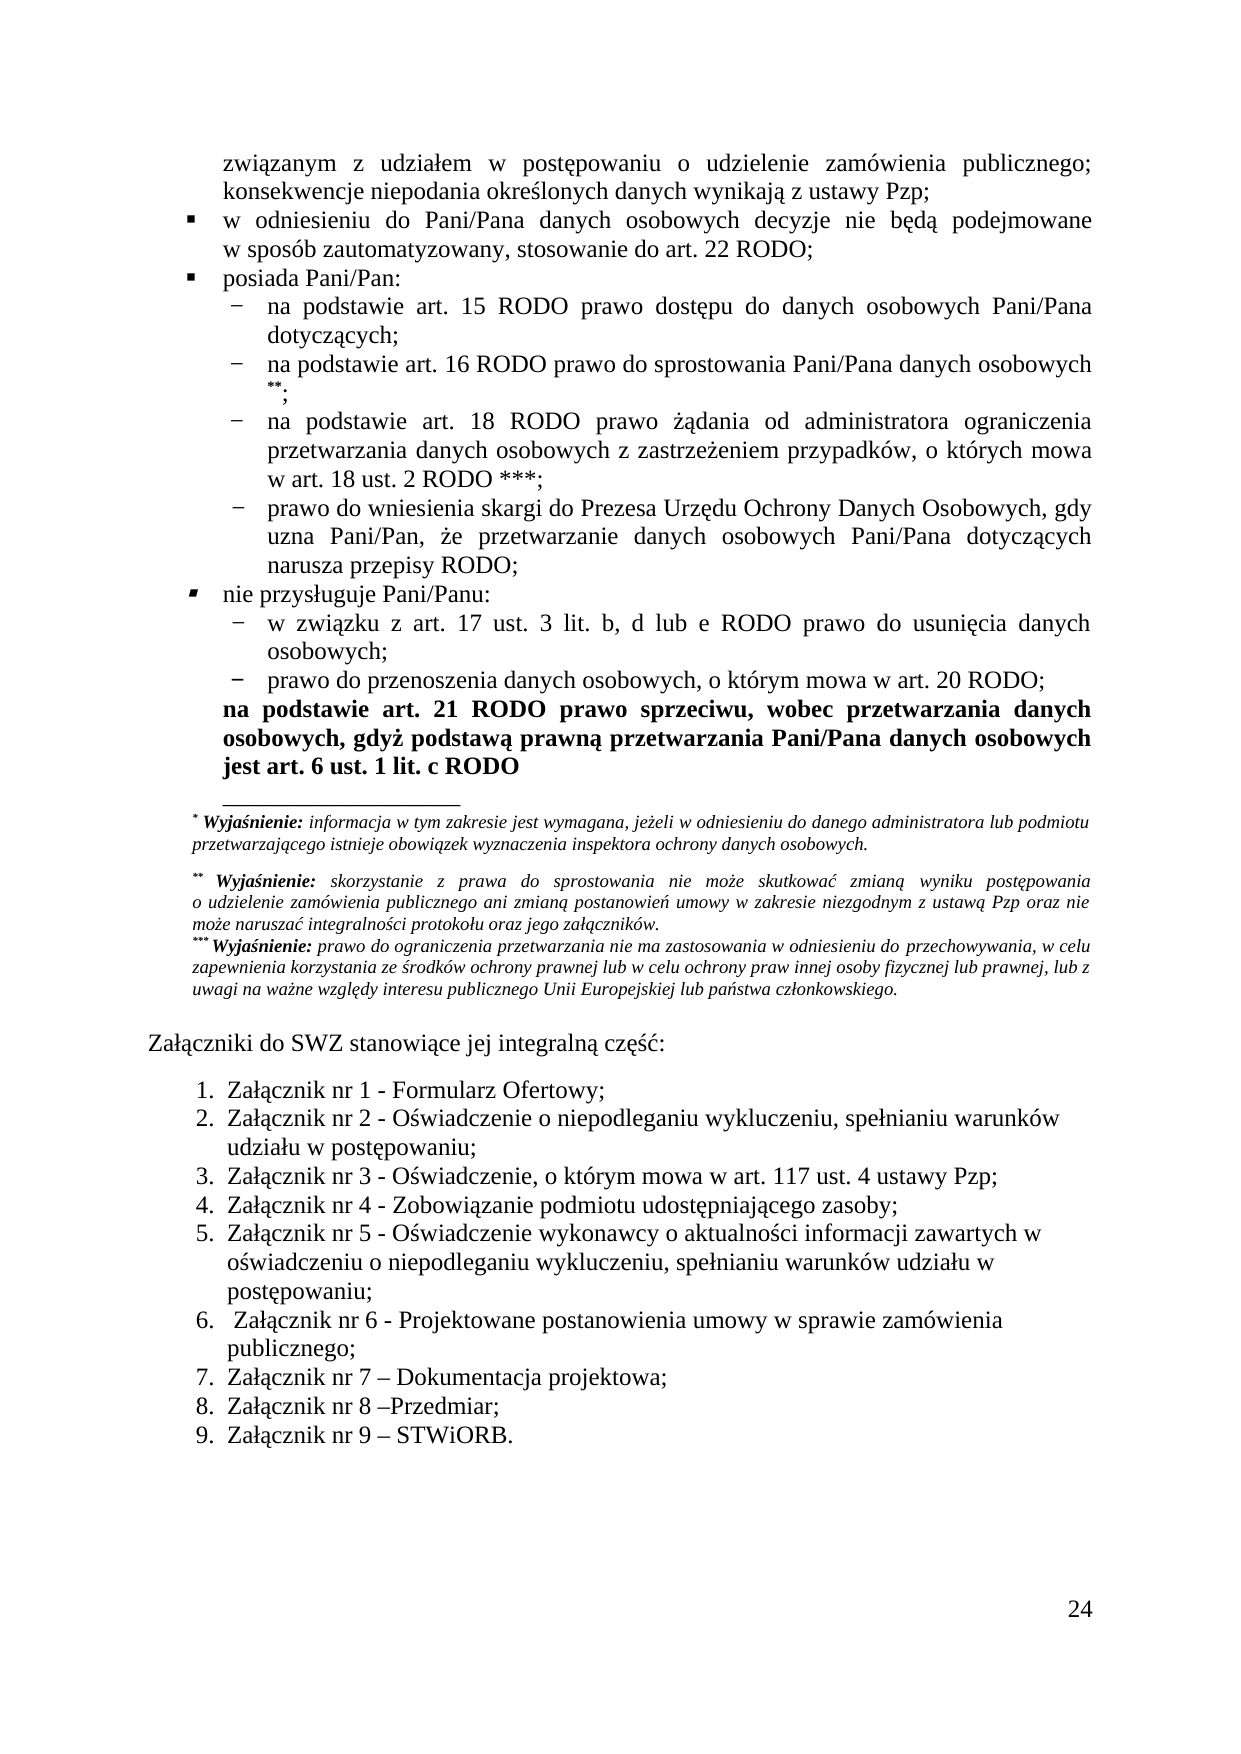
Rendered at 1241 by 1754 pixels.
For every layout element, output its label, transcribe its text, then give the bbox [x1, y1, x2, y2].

list *** Wyjaśnienie: prawo do ograniczenia przetwarzania nie ma zastosowania w odniesieniu do przechowywania, w celu zapewnienia korzystania ze środków ochrony prawnej lub w celu ochrony praw innej osoby fizycznej lub prawnej, lub z uwagi na ważne względy interesu publicznego Unii Europejskiej lub państwa członkowskiego. [192, 934, 1093, 999]
list Załącznik nr 1 - Formularz Ofertowy; [196, 1075, 1093, 1103]
list w odniesieniu do Pani/Pana danych osobowych decyzje nie będą podejmowane w sposób zautomatyzowany, stosowanie do art. 22 RODO; [185, 205, 1093, 263]
list prawo do przenoszenia danych osobowych, o którym mowa w art. 20 RODO; [229, 665, 1093, 694]
text na podstawie art. 21 RODO prawo sprzeciwu, wobec przetwarzania danych osobowych, gdyż podstawą prawną przetwarzania Pani/Pana danych osobowych jest art. 6 ust. 1 lit. c RODO [223, 694, 1093, 780]
text Załączniki do SWZ stanowiące jej integralną część: [148, 1028, 1093, 1057]
list Załącznik nr 4 - Zobowiązanie podmiotu udostępniającego zasoby; [196, 1190, 1093, 1218]
list ** Wyjaśnienie: skorzystanie z prawa do sprostowania nie może skutkować zmianą wyniku postępowania o udzielenie zamówienia publicznego ani zmianą postanowień umowy w zakresie niezgodnym z ustawą Pzp oraz nie może naruszać integralności protokołu oraz jego załączników. [192, 870, 1093, 934]
list Załącznik nr 8 –Przedmiar; [196, 1391, 1093, 1420]
list posiada Pani/Pan: [185, 263, 1093, 291]
text * Wyjaśnienie: informacja w tym zakresie jest wymagana, jeżeli w odniesieniu do danego administratora lub podmiotu przetwarzającego istnieje obowiązek wyznaczenia inspektora ochrony danych osobowych. [192, 811, 1093, 854]
list na podstawie art. 15 RODO prawo dostępu do danych osobowych Pani/Pana dotyczących; [229, 291, 1093, 349]
list nie przysługuje Pani/Panu: [185, 579, 1093, 608]
list na podstawie art. 18 RODO prawo żądania od administratora ograniczenia przetwarzania danych osobowych z zastrzeżeniem przypadków, o których mowa w art. 18 ust. 2 RODO ***; [229, 406, 1093, 493]
list Załącznik nr 5 - Oświadczenie wykonawcy o aktualności informacji zawartych w oświadczeniu o niepodleganiu wykluczeniu, spełnianiu warunków udziału w postępowaniu; [196, 1218, 1093, 1305]
text ___________________ [223, 780, 1093, 809]
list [185, 148, 1093, 205]
list w związku z art. 17 ust. 3 lit. b, d lub e RODO prawo do usunięcia danych osobowych; [229, 608, 1093, 665]
list na podstawie art. 16 RODO prawo do sprostowania Pani/Pana danych osobowych **; [229, 349, 1093, 406]
list Załącznik nr 7 – Dokumentacja projektowa; [196, 1362, 1093, 1391]
list Załącznik nr 3 - Oświadczenie, o którym mowa w art. 117 ust. 4 ustawy Pzp; [196, 1161, 1093, 1190]
list prawo do wniesienia skargi do Prezesa Urzędu Ochrony Danych Osobowych, gdy uzna Pani/Pan, że przetwarzanie danych osobowych Pani/Pana dotyczących narusza przepisy RODO; [229, 493, 1093, 579]
list Załącznik nr 6 - Projektowane postanowienia umowy w sprawie zamówienia publicznego; [196, 1305, 1093, 1362]
list Załącznik nr 9 – STWiORB. [196, 1420, 1093, 1448]
list Załącznik nr 2 - Oświadczenie o niepodleganiu wykluczeniu, spełnianiu warunków udziału w postępowaniu; [196, 1103, 1093, 1161]
